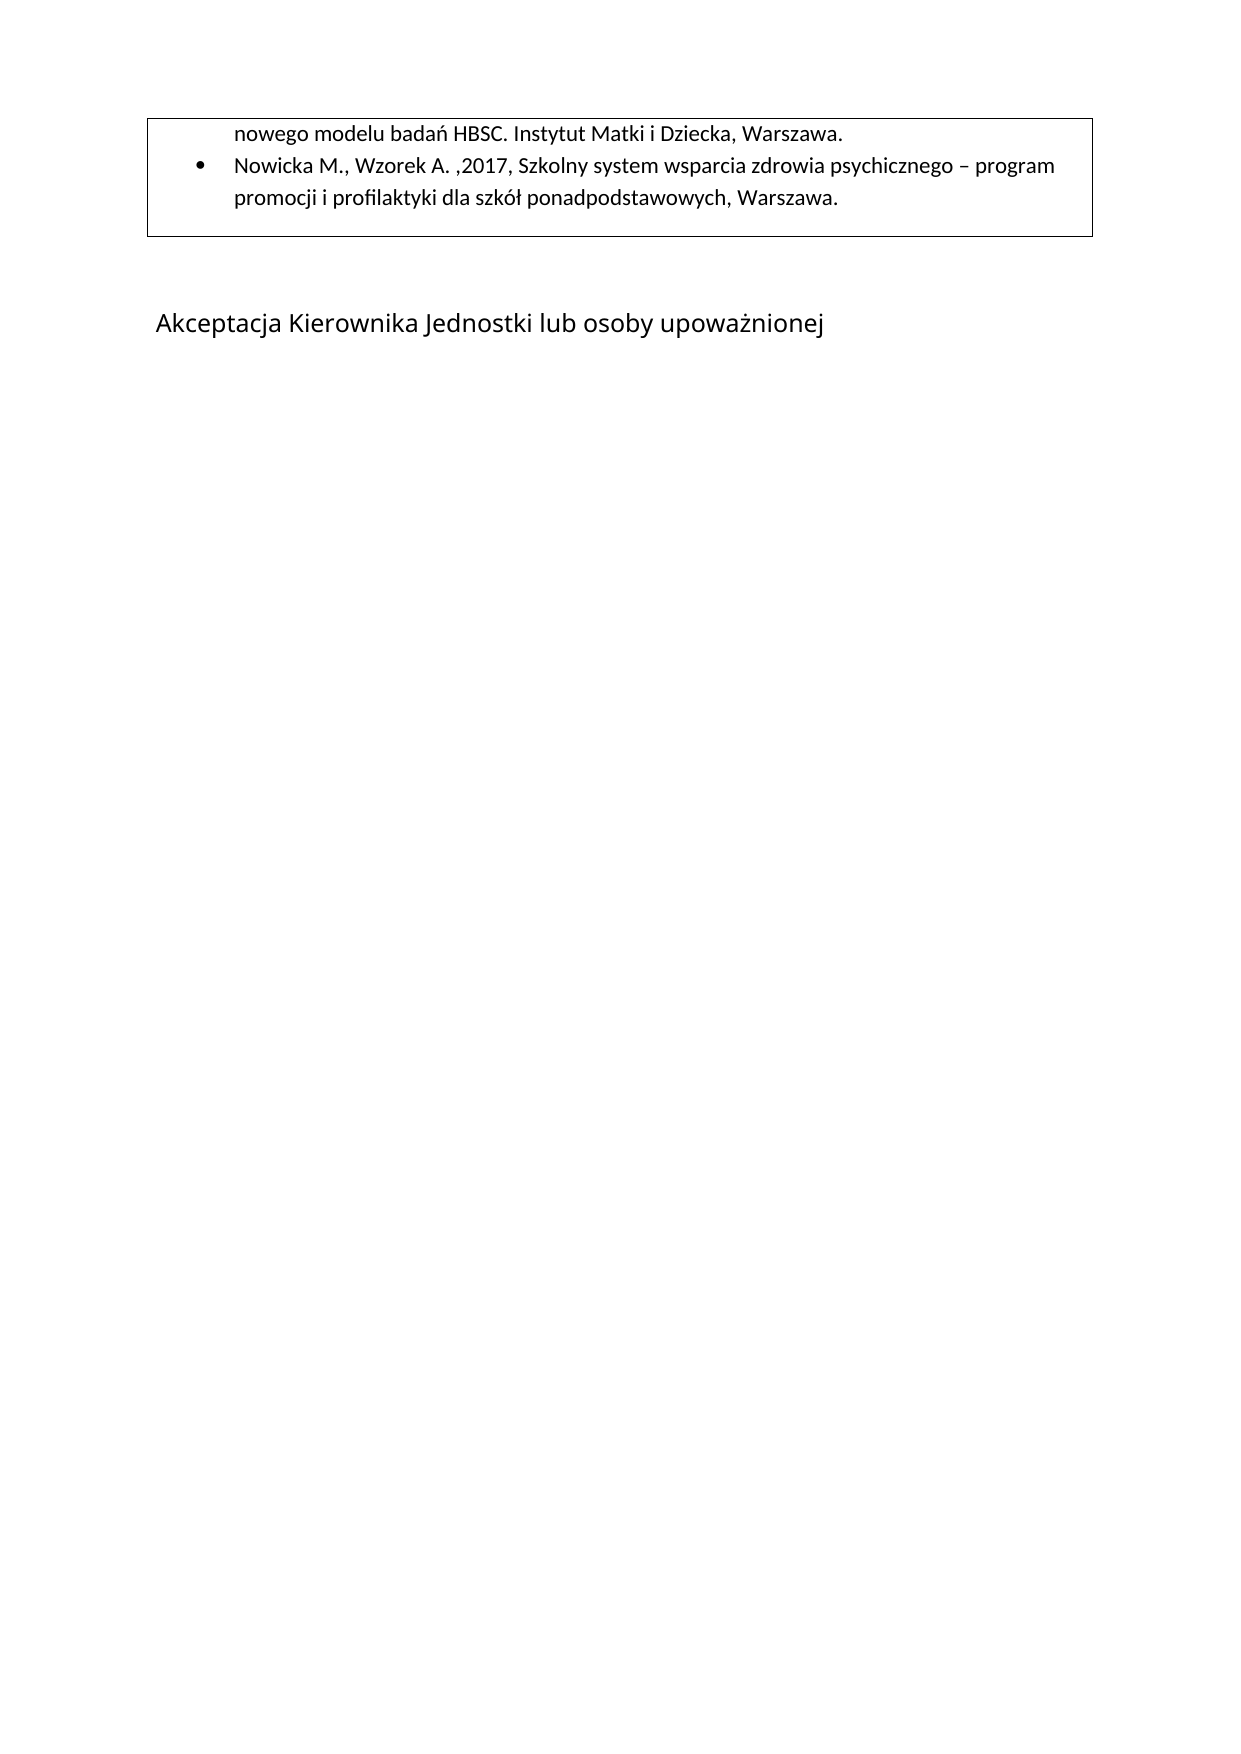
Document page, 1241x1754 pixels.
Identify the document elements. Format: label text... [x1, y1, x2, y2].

text Akceptacja Kierownika Jednostki lub osoby upoważnionej [156, 305, 1122, 339]
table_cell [148, 119, 1092, 236]
